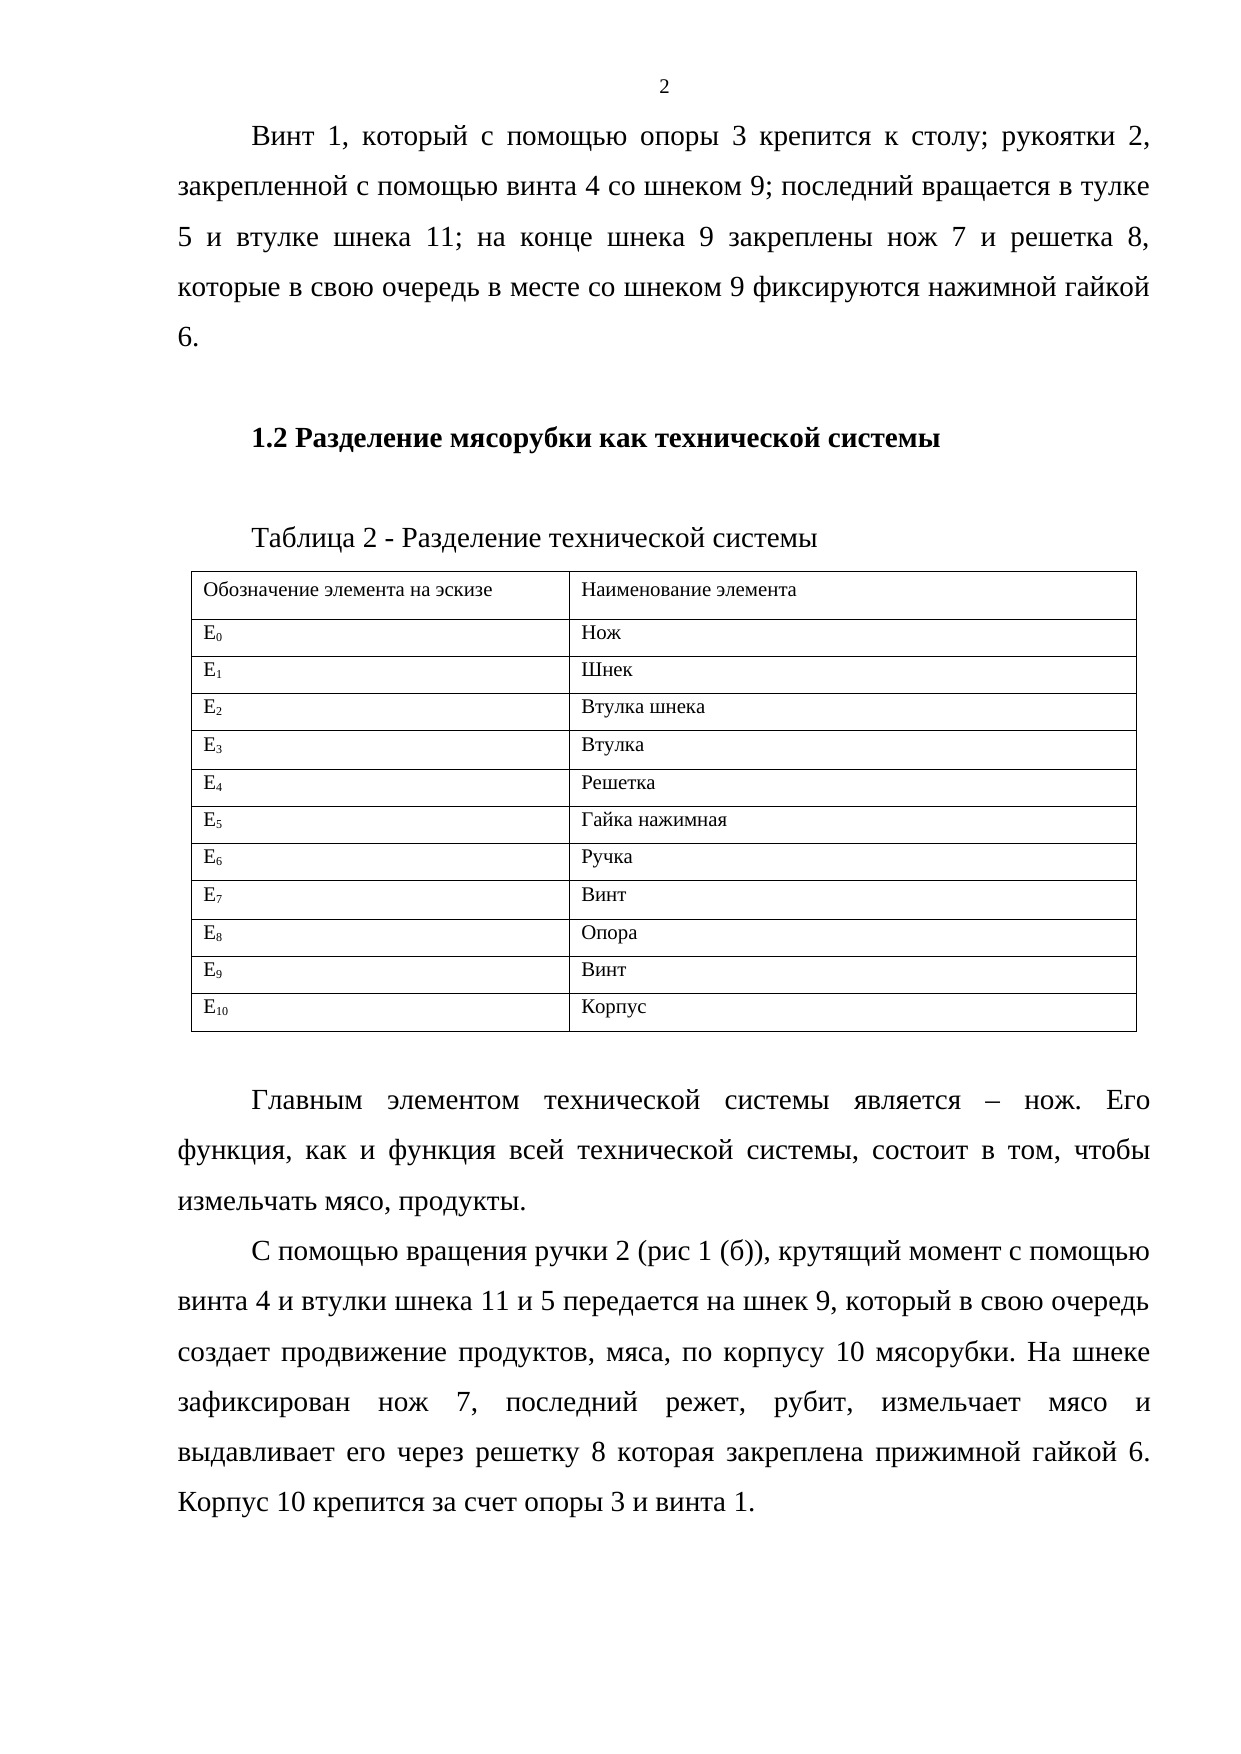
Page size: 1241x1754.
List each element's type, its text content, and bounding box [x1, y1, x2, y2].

table_cell E8 [192, 920, 569, 956]
table_cell E6 [192, 844, 569, 880]
table_cell E7 [192, 881, 569, 919]
text С помощью вращения ручки 2 (рис 1 (б)), крутящий момент с помощью винта 4 и втулки шнека 11 и 5 передается на шнек 9, который в свою очередь создает продвижение продуктов, мяса, по корпусу 10 мясорубки. На шнеке зафиксирован нож 7, последний режет, рубит, измельчает мясо и выдавливает его через решетку 8 которая закреплена прижимной гайкой 6. Корпус 10 крепится за счет опоры 3 и винта 1. [177, 1233, 1152, 1518]
table_cell Решетка [570, 770, 1136, 806]
subtitle 1.2 Разделение мясорубки как технической системы [177, 420, 1152, 453]
table_cell Шнек [570, 657, 1136, 693]
table_cell Е2 [192, 694, 569, 730]
text Таблица 2 - Разделение технической системы [177, 521, 1152, 554]
text Винт 1, который с помощью опоры 3 крепится к столу; рукоятки 2, закрепленной с помощью винта 4 со шнеком 9; последний вращается в тулке 5 и втулке шнека 11; на конце шнека 9 закреплены нож 7 и решетка 8, которые в свою очередь в месте со шнеком 9 фиксируются нажимной гайкой 6. [177, 118, 1152, 353]
table_cell Винт [570, 881, 1136, 919]
table_cell Е3 [192, 731, 569, 769]
table_cell E10 [192, 994, 569, 1031]
text Главным элементом технической системы является – нож. Его функция, как и функция всей технической системы, состоит в том, чтобы измельчать мясо, продукты. [177, 1082, 1152, 1216]
table_cell E5 [192, 807, 569, 843]
table_cell Винт [570, 957, 1136, 993]
table_cell Ручка [570, 844, 1136, 880]
table_cell Втулка шнека [570, 694, 1136, 730]
table_cell Е0 [192, 620, 569, 656]
table_cell Опора [570, 920, 1136, 956]
table_header Наименование элемента [570, 572, 1136, 619]
table_cell Втулка [570, 731, 1136, 769]
table_header Обозначение элемента на эскизе [192, 572, 569, 619]
table_cell Е1 [192, 657, 569, 693]
table_cell E9 [192, 957, 569, 993]
table_cell E4 [192, 770, 569, 806]
table_cell Гайка нажимная [570, 807, 1136, 843]
table_cell Нож [570, 620, 1136, 656]
table_cell Корпус [570, 994, 1136, 1031]
